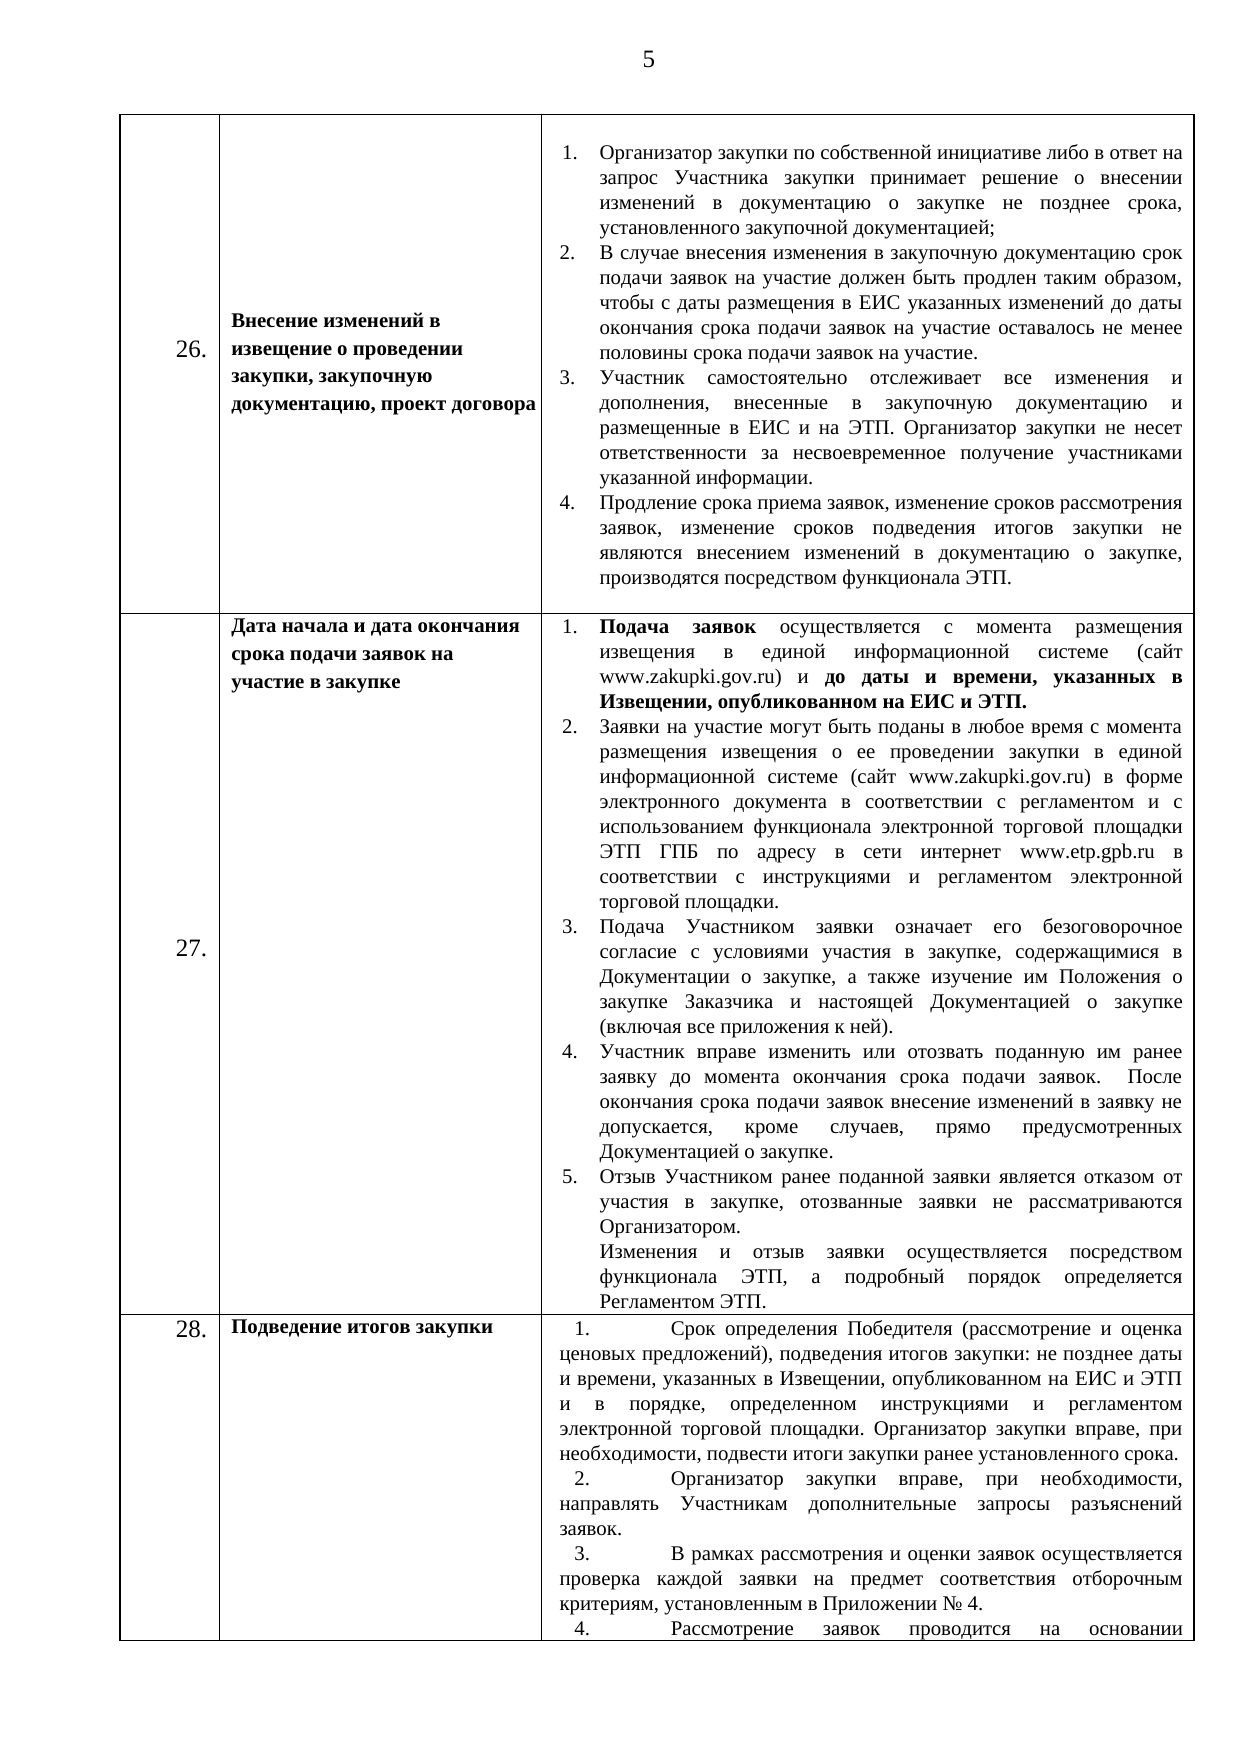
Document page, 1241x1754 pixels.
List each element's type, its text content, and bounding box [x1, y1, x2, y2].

table_cell Дата начала и дата окончания срока подачи заявок на участие в закупке [220, 614, 541, 1313]
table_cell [542, 1315, 1193, 1639]
table_cell [121, 115, 219, 612]
table_cell Организатор закупки по собственной инициативе либо в ответ на запрос Участника закупки принимает решение о внесении изменений в документацию о закупке не позднее срока, установленного закупочной документацией; В случае внесения изменения в закупочную документацию срок подачи заявок на участие должен быть продлен таким образом, чтобы с даты размещения в ЕИС указанных изменений до даты окончания срока подачи заявок на участие оставалось не менее половины срока подачи заявок на участие. Участник самостоятельно отслеживает все изменения и дополнения, внесенные в закупочную документацию и размещенные в ЕИС и на ЭТП. Организатор закупки не несет ответственности за несвоевременное получение участниками указанной информации. Продление срока приема заявок, изменение сроков рассмотрения заявок, изменение сроков подведения итогов закупки не являются внесением изменений в документацию о закупке, производятся посредством функционала ЭТП. [542, 115, 1193, 612]
table_cell [121, 1315, 219, 1639]
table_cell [220, 1315, 541, 1639]
table_cell [121, 614, 219, 1313]
table_cell Подача заявок осуществляется с момента размещения извещения в единой информационной системе (сайт www.zakupki.gov.ru) и до даты и времени, указанных в Извещении, опубликованном на ЕИС и ЭТП. Заявки на участие могут быть поданы в любое время с момента размещения извещения о ее проведении закупки в единой информационной системе (сайт www.zakupki.gov.ru) в форме электронного документа в соответствии с регламентом и с использованием функционала электронной торговой площадки ЭТП ГПБ по адресу в сети интернет www.etp.gpb.ru в соответствии с инструкциями и регламентом электронной торговой площадки. Подача Участником заявки означает его безоговорочное согласие с условиями участия в закупке, содержащимися в Документации о закупке, а также изучение им Положения о закупке Заказчика и настоящей Документацией о закупке (включая все приложения к ней). Участник вправе изменить или отозвать поданную им ранее заявку до момента окончания срока подачи заявок. После окончания срока подачи заявок внесение изменений в заявку не допускается, кроме случаев, прямо предусмотренных Документацией о закупке. Отзыв Участником ранее поданной заявки является отказом от участия в закупке, отозванные заявки не рассматриваются Организатором. Изменения и отзыв заявки осуществляется посредством функционала ЭТП, а подробный порядок определяется Регламентом ЭТП. [542, 614, 1193, 1313]
table_cell Внесение изменений в извещение о проведении закупки, закупочную документацию, проект договора [220, 115, 541, 612]
